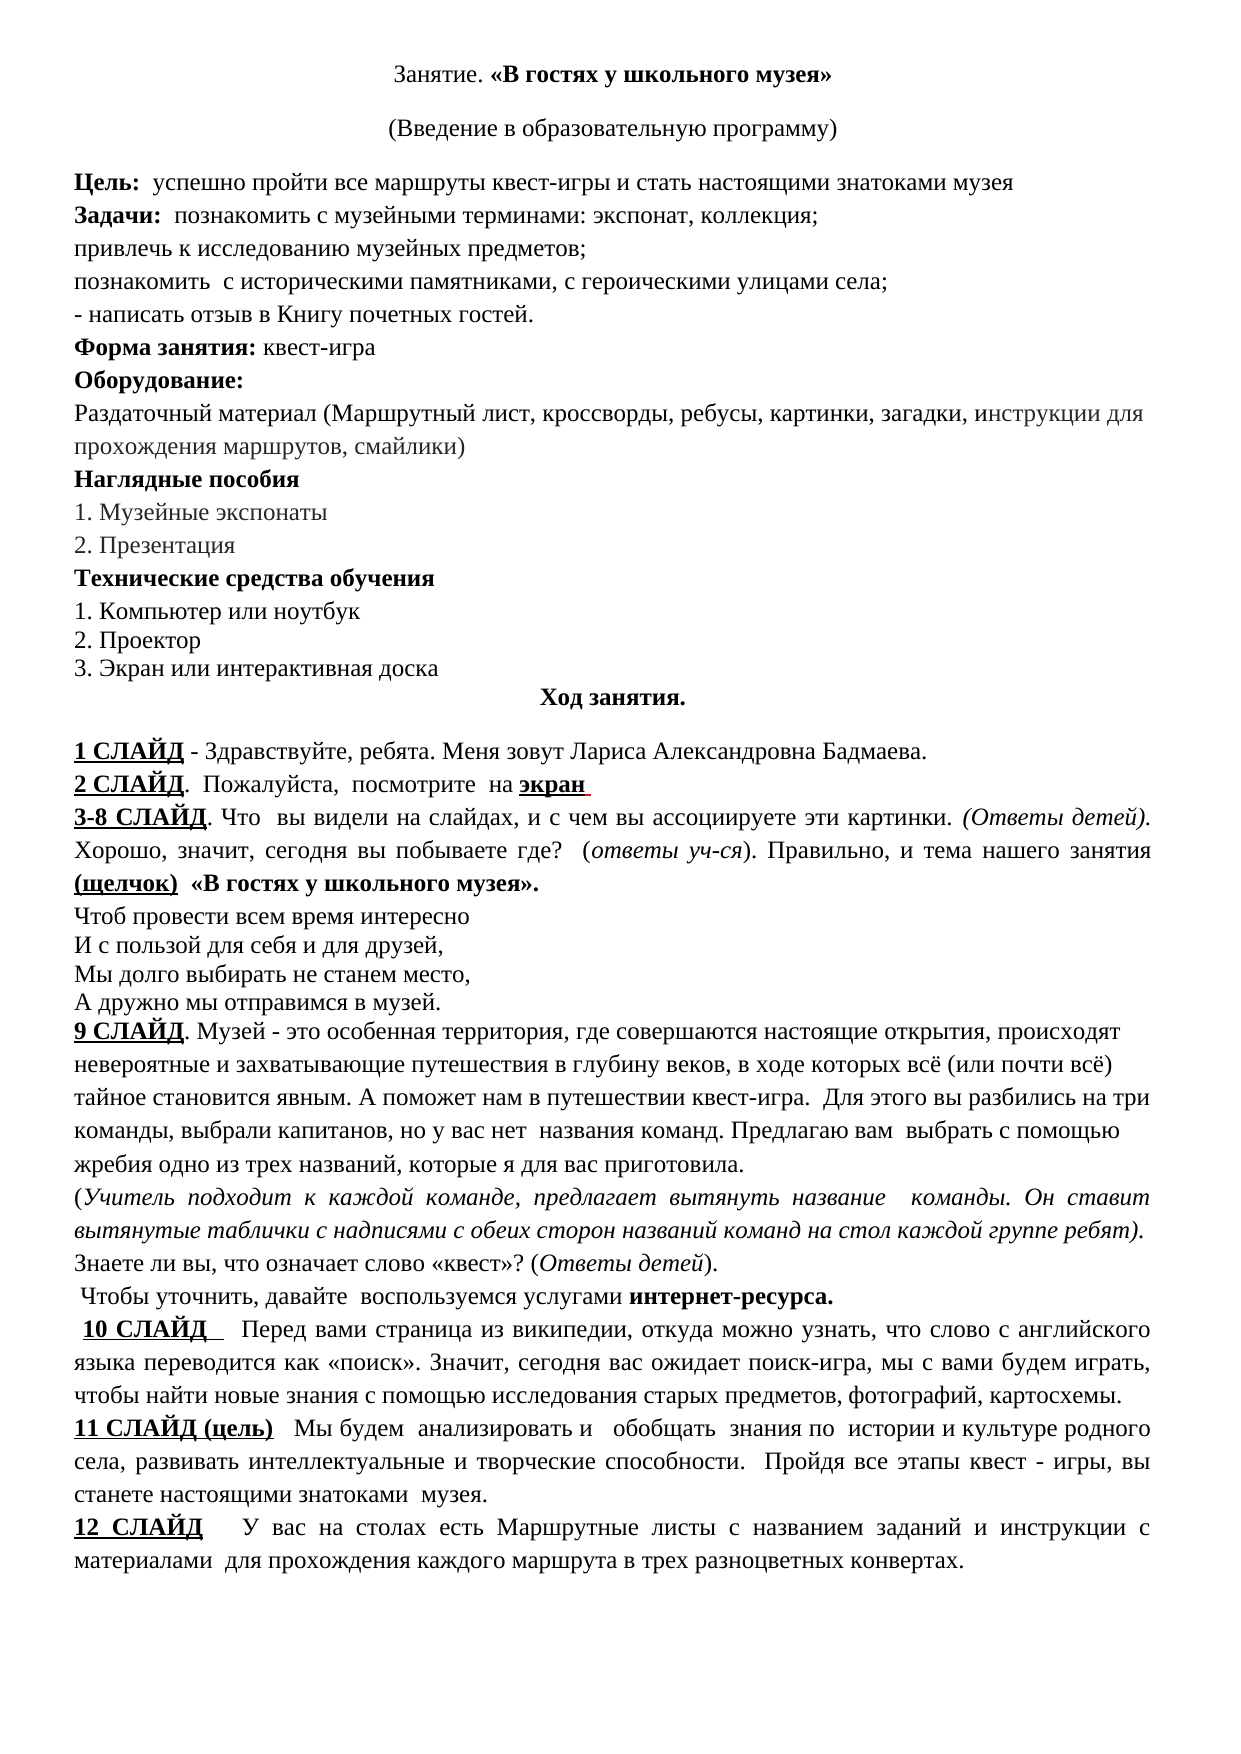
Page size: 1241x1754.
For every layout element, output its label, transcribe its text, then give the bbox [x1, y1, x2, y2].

text Наглядные пособия [74, 464, 1152, 493]
text 3. Экран или интерактивная доска [74, 653, 1152, 682]
text 11 СЛАЙД (цель) Мы будем анализировать и обобщать знания по истории и культуре родного села, развивать интеллектуальные и творческие способности. Пройдя все этапы квест - игры, вы станете настоящими знатоками музея. [74, 1413, 1152, 1508]
text познакомить с историческими памятниками, с героическими улицами села; [74, 266, 1152, 294]
text - написать отзыв в Книгу почетных гостей. [74, 299, 1152, 328]
text А дружно мы отправимся в музей. [74, 987, 1152, 1016]
text Технические средства обучения [74, 563, 1152, 592]
text (Учитель подходит к каждой команде, предлагает вытянуть название команды. Он ставит вытянутые таблички с надписями с обеих сторон названий команд на стол каждой группе ребят). [74, 1182, 1152, 1243]
text Занятие. «В гостях у школьного музея» [74, 59, 1152, 88]
text Чтобы уточнить, давайте воспользуемся услугами интернет-ресурса. [74, 1281, 1152, 1309]
text 1 СЛАЙД - Здравствуйте, ребята. Меня зовут Лариса Александровна Бадмаева. [74, 736, 1152, 765]
text привлечь к исследованию музейных предметов; [74, 233, 1152, 262]
text 1. Компьютер или ноутбук [74, 596, 1152, 625]
text (Введение в образовательную программу) [74, 113, 1152, 142]
text Знаете ли вы, что означает слово «квест»? (Ответы детей). [74, 1248, 1152, 1276]
text Чтоб провести всем время интересно [74, 901, 1152, 930]
text 2 СЛАЙД. Пожалуйста, посмотрите на экран [74, 769, 1152, 798]
text Оборудование: [74, 365, 1152, 394]
text Раздаточный материал (Маршрутный лист, кроссворды, ребусы, картинки, загадки, инструкции для прохождения маршрутов, смайлики) [74, 398, 1152, 460]
text Мы долго выбирать не станем место, [74, 959, 1152, 987]
text 12 СЛАЙД У вас на столах есть Маршрутные листы с названием заданий и инструкции с материалами для прохождения каждого маршрута в трех разноцветных конвертах. [74, 1512, 1152, 1574]
text 9 СЛАЙД. Музей - это особенная территория, где совершаются настоящие открытия, происходят невероятные и захватывающие путешествия в глубину веков, в ходе которых всё (или почти всё) тайное становится явным. А поможет нам в путешествии квест-игра. Для этого вы разбились на три команды, выбрали капитанов, но у вас нет названия команд. Предлагаю вам выбрать с помощью жребия одно из трех названий, которые я для вас приготовила. [74, 1016, 1152, 1177]
text 2. Проектор [74, 625, 1152, 653]
text 2. Презентация [74, 530, 1152, 559]
text Цель: успешно пройти все маршруты квест-игры и стать настоящими знатоками музея [74, 167, 1152, 196]
text 10 СЛАЙД Перед вами страница из википедии, откуда можно узнать, что слово с английского языка переводится как «поиск». Значит, сегодня вас ожидает поиск-игра, мы с вами будем играть, чтобы найти новые знания с помощью исследования старых предметов, фотографий, картосхемы. [74, 1314, 1152, 1409]
text Задачи: познакомить с музейными терминами: экспонат, коллекция; [74, 200, 1152, 228]
text Форма занятия: квест-игра [74, 332, 1152, 361]
text 3-8 СЛАЙД. Что вы видели на слайдах, и с чем вы ассоциируете эти картинки. (Ответы детей). Хорошо, значит, сегодня вы побываете где? (ответы уч-ся). Правильно, и тема нашего занятия (щелчок) «В гостях у школьного музея». [74, 802, 1152, 897]
text И с пользой для себя и для друзей, [74, 930, 1152, 959]
text 1. Музейные экспонаты [74, 497, 1152, 526]
text Ход занятия. [74, 682, 1152, 711]
